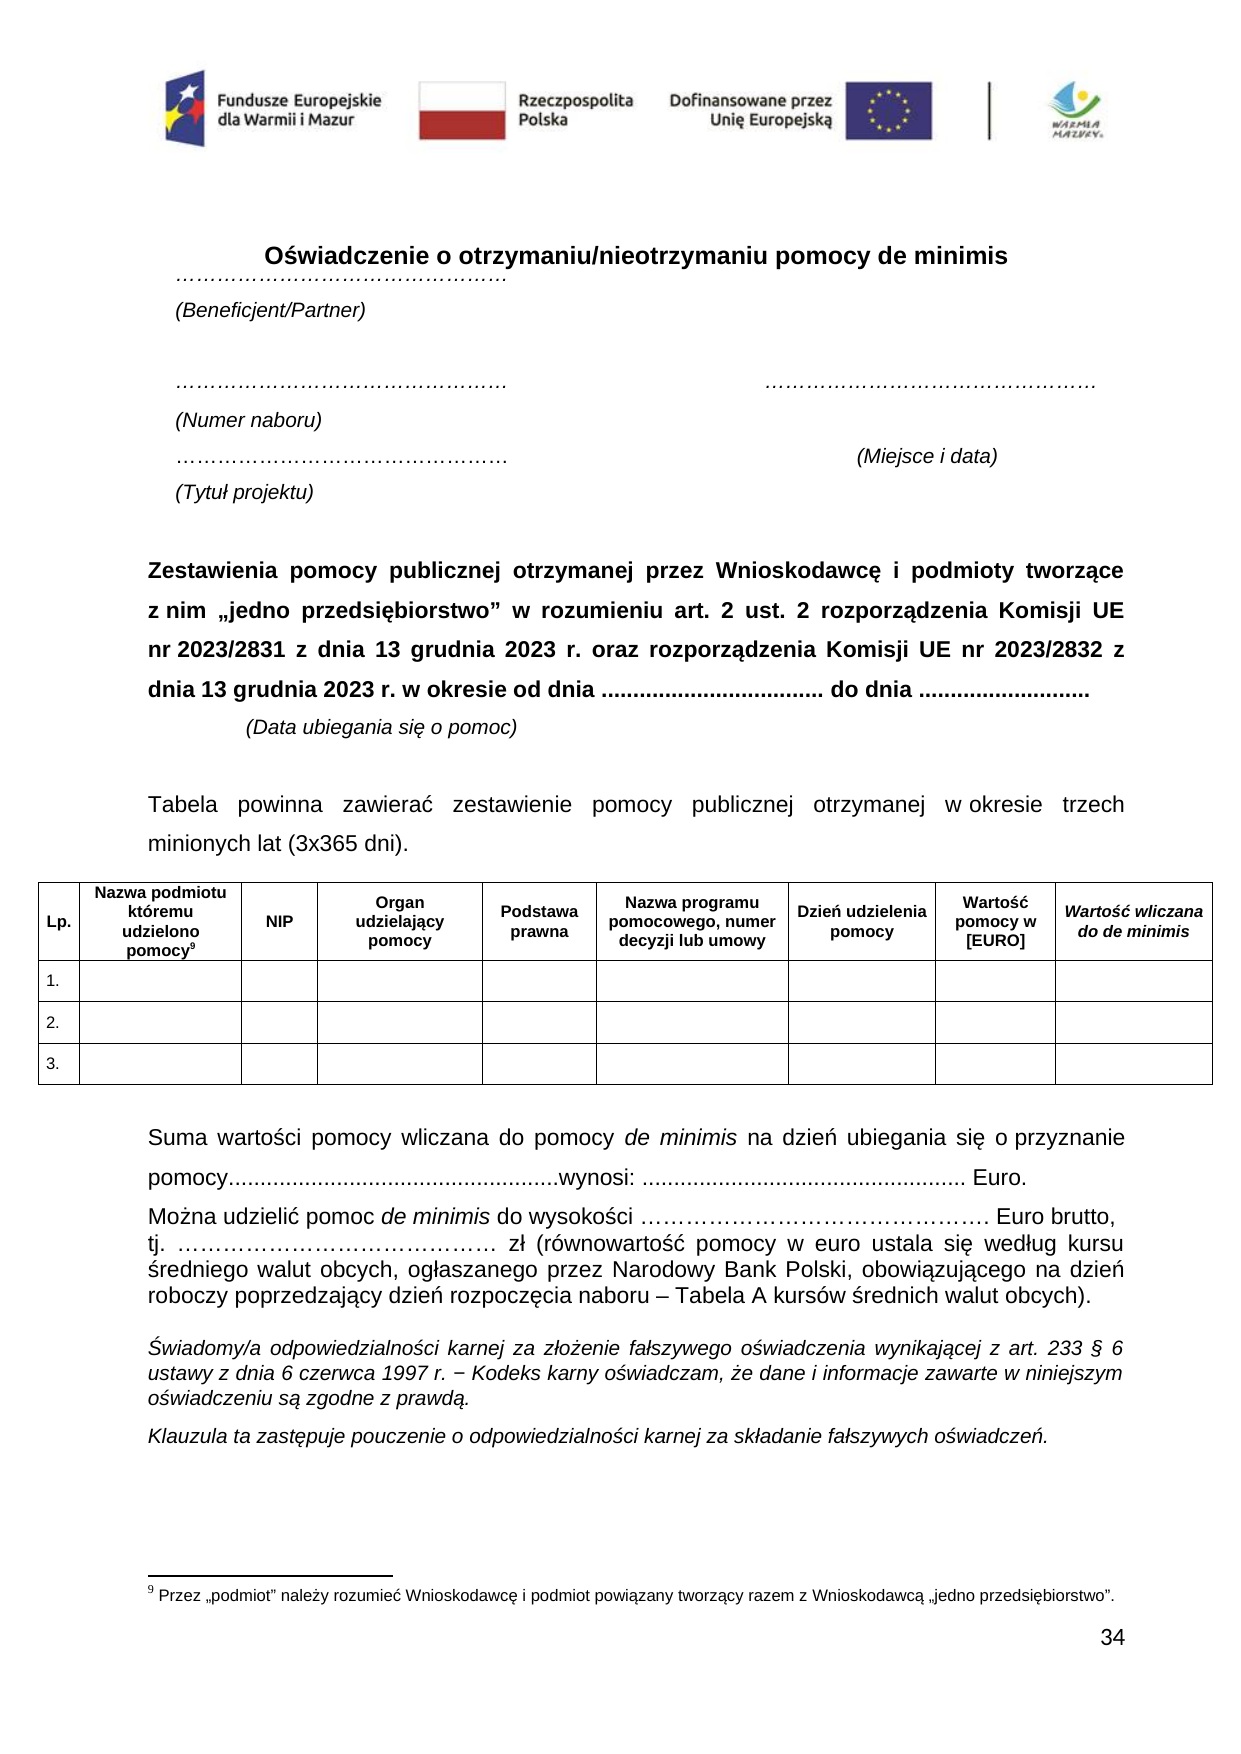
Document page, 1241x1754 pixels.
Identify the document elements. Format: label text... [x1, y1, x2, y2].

table_header Dzień udzielenia pomocy [789, 883, 935, 960]
text Klauzula ta zastępuje pouczenie o odpowiedzialności karnej za składanie fałszywych oświadczeń. [148, 1422, 1125, 1447]
table_header Nazwa podmiotu któremu udzielono pomocy [80, 883, 241, 960]
text Zestawienia pomocy publicznej otrzymanej przez Wnioskodawcę i podmioty tworzące z nim „jedno przedsiębiorstwo” w rozumieniu art. 2 ust. 2 rozporządzenia Komisji UE nr 2023/2831 z dnia 13 grudnia 2023 r. oraz rozporządzenia Komisji UE nr 2023/2832 z dnia 13 grudnia 2023 r. w okresie od dnia ................................... do dnia ........................... [148, 557, 1125, 702]
table_cell 3. [39, 1044, 79, 1084]
table_cell [936, 1044, 1055, 1084]
table_cell [318, 1002, 482, 1042]
table_cell (Numer naboru) ………………………………………… (Tytuł projektu) [164, 408, 636, 518]
table_cell [597, 961, 788, 1001]
table_cell [789, 1044, 935, 1084]
text Można udzielić pomoc de minimis do wysokości ………………………………………. Euro brutto, [148, 1203, 1125, 1229]
table_cell [936, 1002, 1055, 1042]
text Tabela powinna zawierać zestawienie pomocy publicznej otrzymanej w okresie trzech minionych lat (3x365 dni). [148, 791, 1125, 856]
table_cell [936, 961, 1055, 1001]
table_header Organ udzielający pomocy [318, 883, 482, 960]
text Suma wartości pomocy wliczana do pomocy de minimis na dzień ubiegania się o przyznanie pomocy....................................................wynosi: ................................................... Euro. [148, 1124, 1125, 1190]
table_cell [597, 1002, 788, 1042]
table_cell [242, 961, 317, 1001]
table_cell [80, 1002, 241, 1042]
table_cell [80, 1044, 241, 1084]
table_header ………………………………………… [636, 262, 1109, 408]
text (Data ubiegania się o pomoc) [148, 715, 1125, 739]
table_header Wartość wliczana do de minimis [1056, 883, 1212, 960]
table_cell [242, 1002, 317, 1042]
table_cell 1. [39, 961, 79, 1001]
table_cell [483, 1002, 596, 1042]
picture [147, 51, 1119, 161]
table_header ………………………………………… (Beneficjent/Partner) ………………………………………… [164, 262, 636, 408]
table_cell [1056, 1044, 1212, 1084]
table_header NIP [242, 883, 317, 960]
text tj. …………………………………… zł (równowartość pomocy w euro ustala się według kursu średniego walut obcych, ogłaszanego przez Narodowy Bank Polski, obowiązującego na dzień roboczy poprzedzający dzień rozpoczęcia naboru – Tabela A kursów średnich walut obcych). [148, 1229, 1125, 1309]
table_cell [242, 1044, 317, 1084]
table_cell (Miejsce i data) [636, 408, 1109, 518]
table_cell [483, 1044, 596, 1084]
table_cell [789, 961, 935, 1001]
table_cell 2. [39, 1002, 79, 1042]
table_cell [1056, 1002, 1212, 1042]
table_cell [318, 1044, 482, 1084]
table_cell [597, 1044, 788, 1084]
table_header Podstawa prawna [483, 883, 596, 960]
table_header Wartość pomocy w [EURO] [936, 883, 1055, 960]
table_cell [1056, 961, 1212, 1001]
table_header Nazwa programu pomocowego, numer decyzji lub umowy [597, 883, 788, 960]
table_cell [483, 961, 596, 1001]
table_cell [789, 1002, 935, 1042]
table_cell [80, 961, 241, 1001]
table_cell [318, 961, 482, 1001]
text Oświadczenie o otrzymaniu/nieotrzymaniu pomocy de minimis [148, 173, 1125, 269]
text Świadomy/a odpowiedzialności karnej za złożenie fałszywego oświadczenia wynikającej z art. 233 § 6 ustawy z dnia 6 czerwca 1997 r. − Kodeks karny oświadczam, że dane i informacje zawarte w niniejszym oświadczeniu są zgodne z prawdą. [148, 1335, 1125, 1410]
table_header Lp. [39, 883, 79, 960]
